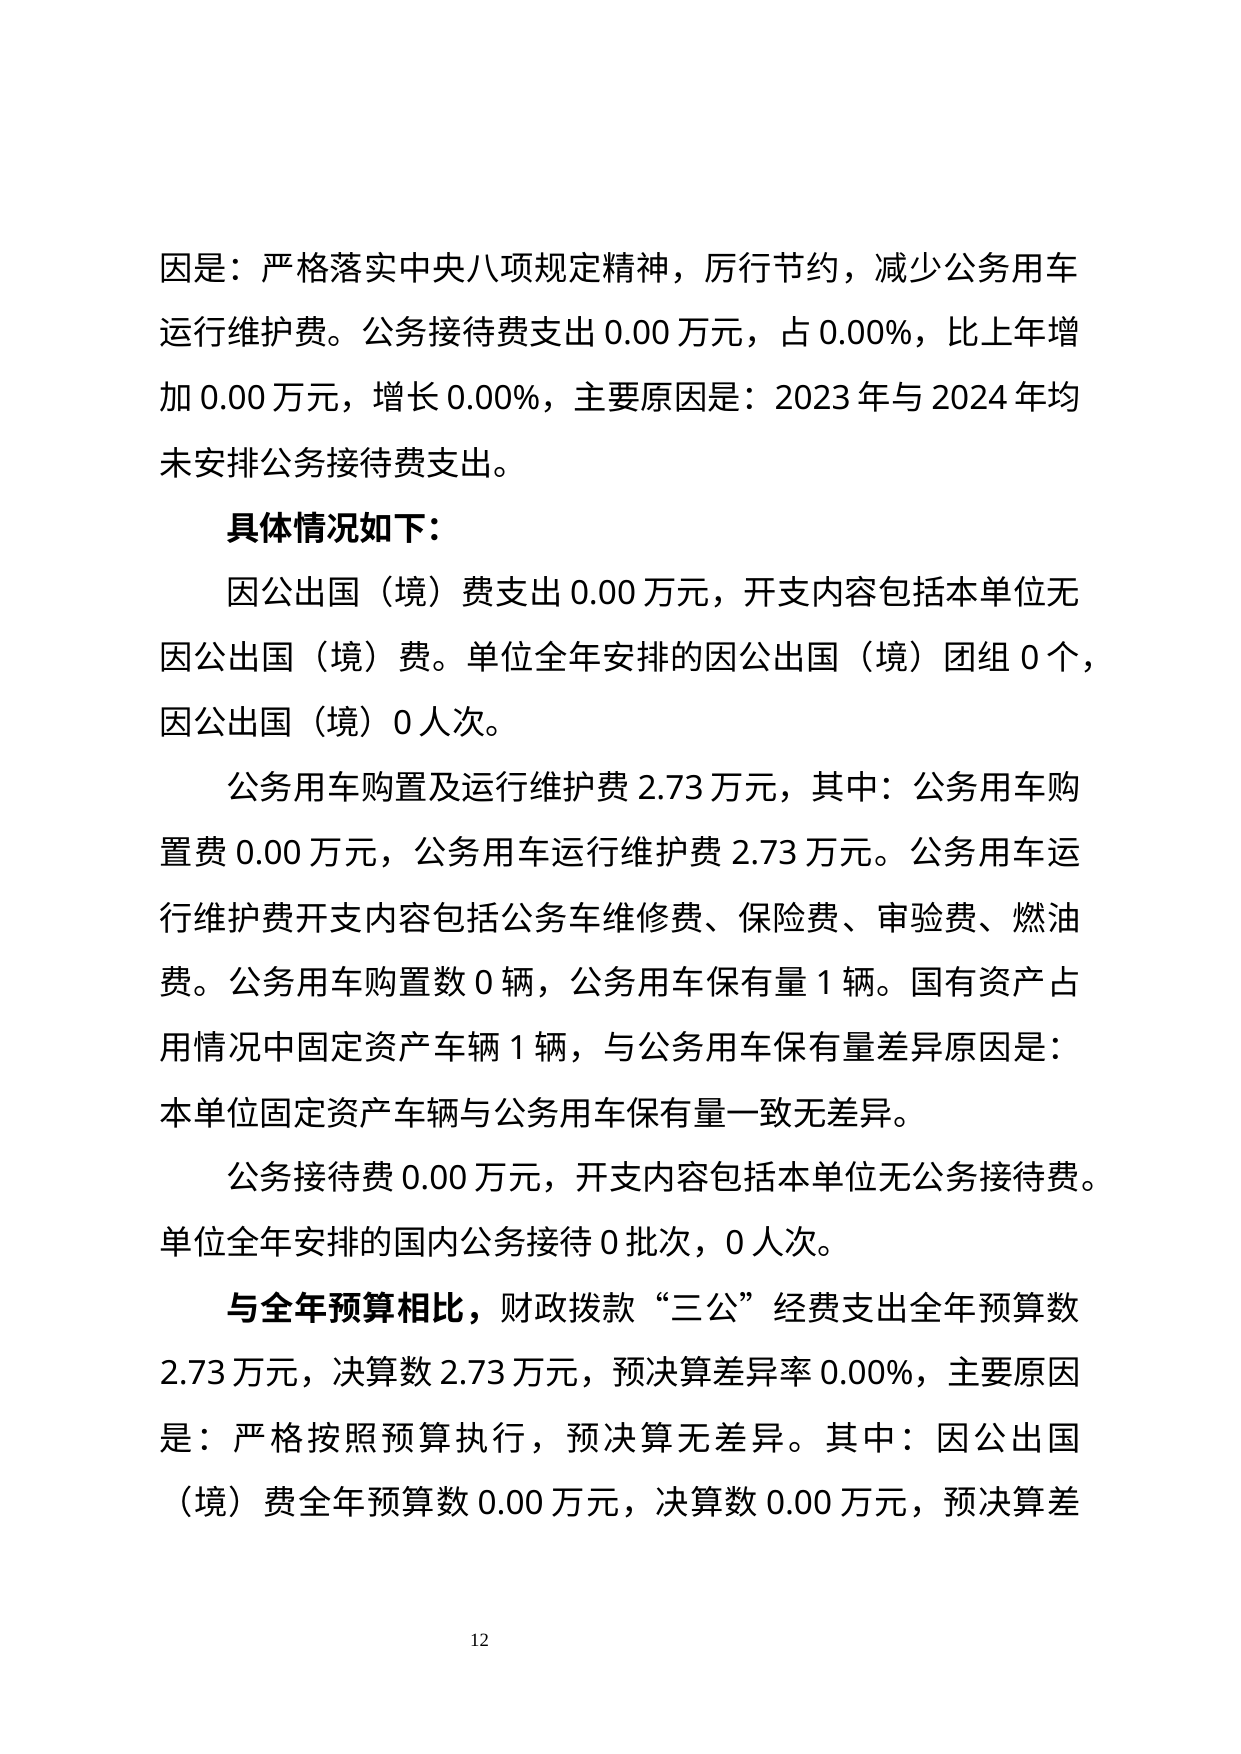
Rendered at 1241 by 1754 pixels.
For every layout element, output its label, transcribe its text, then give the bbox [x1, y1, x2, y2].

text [159, 233, 1081, 493]
text 因公出国（境）费支出0.00万元，开支内容包括本单位无因公出国（境）费。单位全年安排的因公出国（境）团组0个，因公出国（境）0人次。 [159, 558, 1081, 753]
text 公务接待费0.00万元，开支内容包括本单位无公务接待费。单位全年安排的国内公务接待0批次，0人次。 [159, 1143, 1081, 1273]
text 具体情况如下： [159, 493, 1081, 558]
text 公务用车购置及运行维护费2.73万元，其中：公务用车购置费0.00万元，公务用车运行维护费2.73万元。公务用车运行维护费开支内容包括公务车维修费、保险费、审验费、燃油费。公务用车购置数0辆，公务用车保有量1辆。国有资产占用情况中固定资产车辆1辆，与公务用车保有量差异原因是：本单位固定资产车辆与公务用车保有量一致无差异。 [159, 753, 1081, 1143]
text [159, 1273, 1081, 1533]
